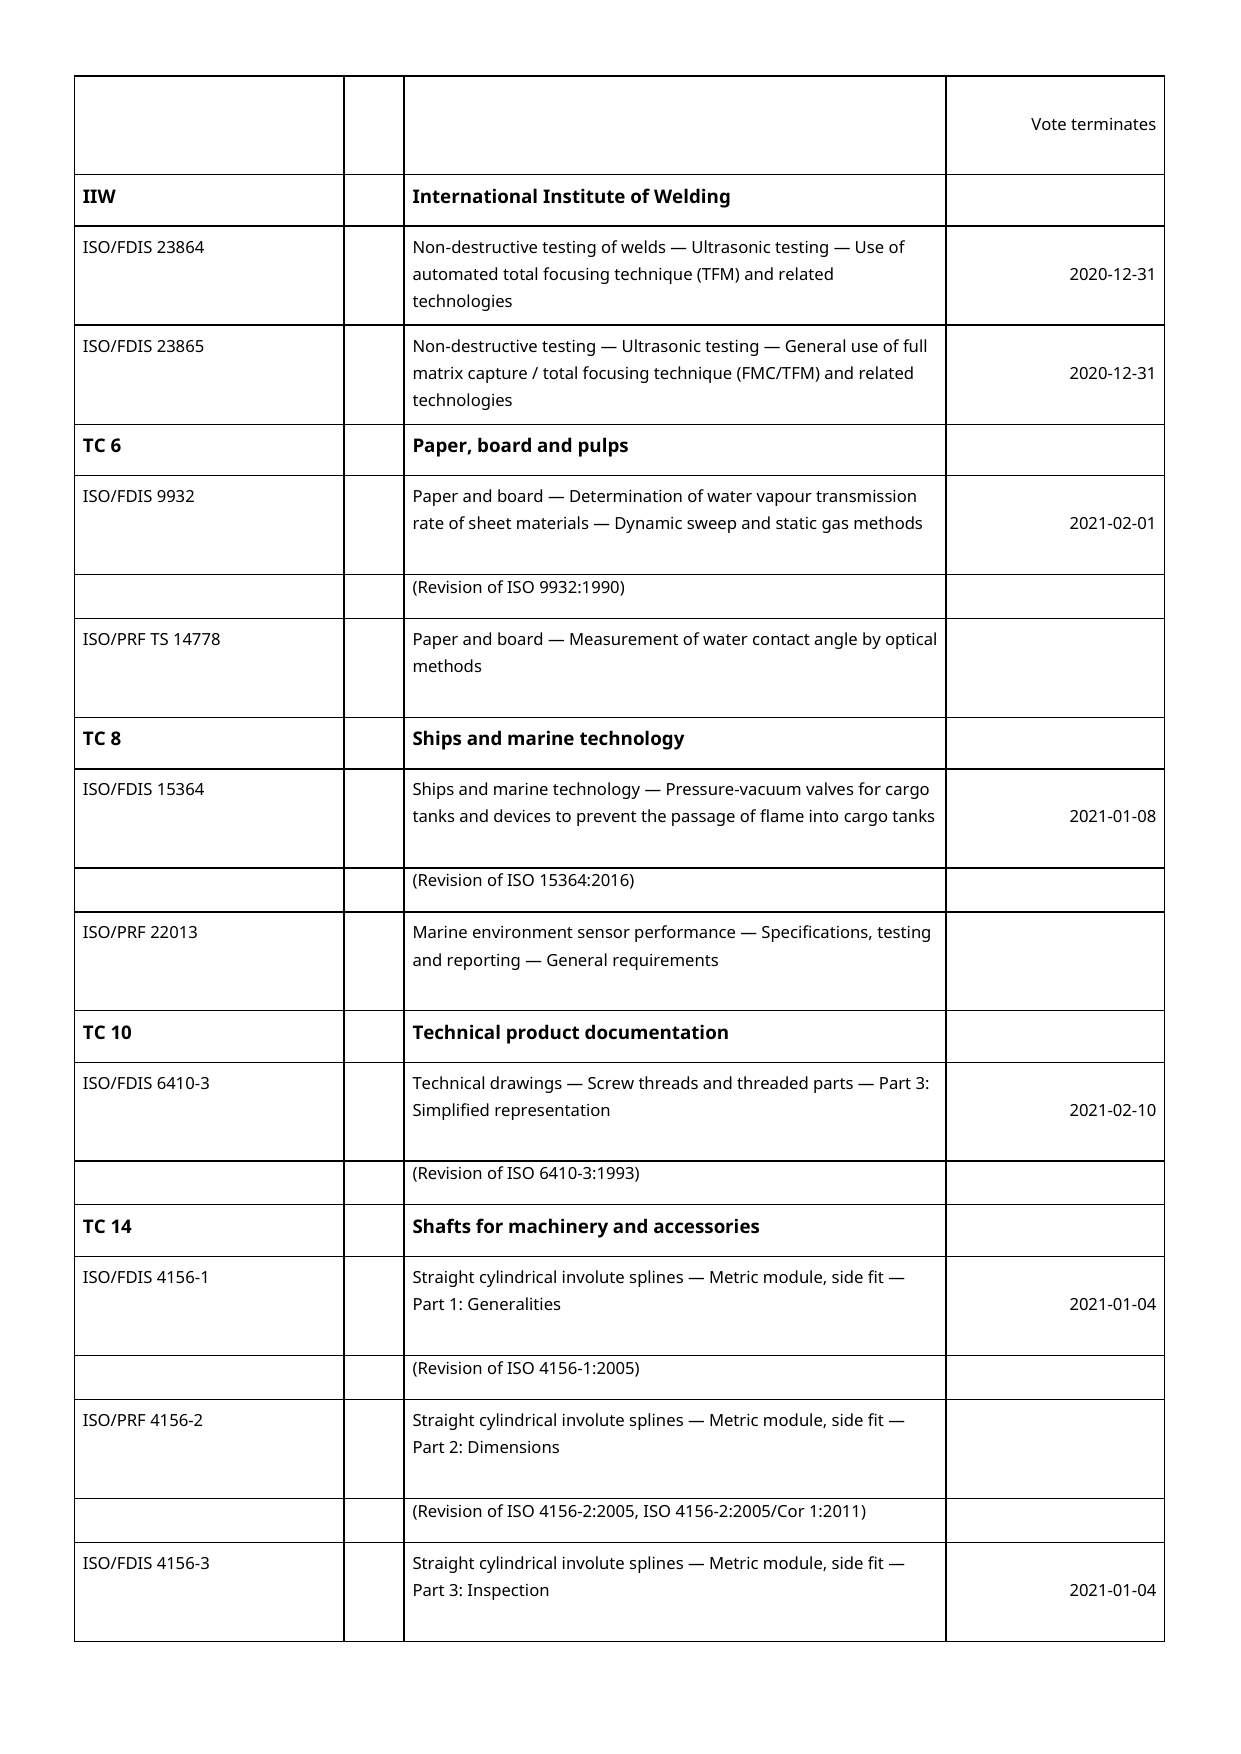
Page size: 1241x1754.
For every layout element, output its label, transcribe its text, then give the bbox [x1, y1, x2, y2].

table_cell [345, 476, 403, 574]
table_cell ISO/FDIS 23865 [75, 326, 343, 423]
table_cell ISO/FDIS 9932 [75, 476, 343, 574]
table_cell [947, 575, 1164, 618]
table_cell [345, 575, 403, 618]
table_cell [345, 913, 403, 1010]
table_cell [345, 425, 403, 475]
table_cell Paper and board — Determination of water vapour transmission rate of sheet materials — Dynamic sweep and static gas methods [405, 476, 945, 574]
table_cell 2021-01-04 [947, 1543, 1164, 1641]
table_cell 2021-02-10 [947, 1063, 1164, 1160]
table_cell [345, 1400, 403, 1498]
table_cell ISO/FDIS 15364 [75, 770, 343, 867]
table_cell 2020-12-31 [947, 227, 1164, 324]
table_cell (Revision of ISO 6410-3:1993) [405, 1162, 945, 1204]
table_cell ISO/PRF 4156-2 [75, 1400, 343, 1498]
table_cell [947, 1499, 1164, 1542]
table_cell TC 6 [75, 425, 343, 475]
table_cell [947, 175, 1164, 225]
table_cell [947, 869, 1164, 911]
table_cell ISO/PRF 22013 [75, 913, 343, 1010]
table_cell [75, 1162, 343, 1204]
table_cell ISO/FDIS 4156-1 [75, 1257, 343, 1355]
table_cell [947, 1011, 1164, 1061]
table_cell Vote terminates [947, 77, 1164, 174]
table_cell Paper and board — Measurement of water contact angle by optical methods [405, 619, 945, 717]
table_cell [947, 619, 1164, 717]
table_cell 2021-01-04 [947, 1257, 1164, 1355]
table_cell [75, 869, 343, 911]
table_cell TC 14 [75, 1205, 343, 1256]
table_cell [345, 227, 403, 324]
table_cell [345, 1205, 403, 1256]
table_cell ISO/FDIS 4156-3 [75, 1543, 343, 1641]
table_cell [345, 718, 403, 768]
table_cell 2021-01-08 [947, 770, 1164, 867]
table_cell Ships and marine technology — Pressure-vacuum valves for cargo tanks and devices to prevent the passage of flame into cargo tanks [405, 770, 945, 867]
table_cell TC 10 [75, 1011, 343, 1061]
table_cell Non‐destructive testing of welds — Ultrasonic testing — Use of automated total focusing technique (TFM) and related technologies [405, 227, 945, 324]
table_cell [947, 718, 1164, 768]
table_cell ISO/PRF TS 14778 [75, 619, 343, 717]
table_cell [345, 1162, 403, 1204]
table_cell [947, 1400, 1164, 1498]
table_cell (Revision of ISO 15364:2016) [405, 869, 945, 911]
table_cell [345, 869, 403, 911]
table_cell Non-destructive testing — Ultrasonic testing — General use of full matrix capture / total focusing technique (FMC/TFM) and related technologies [405, 326, 945, 423]
table_cell [345, 770, 403, 867]
table_cell International Institute of Welding [405, 175, 945, 225]
table_cell Straight cylindrical involute splines — Metric module, side fit — Part 2: Dimensions [405, 1400, 945, 1498]
table_cell [947, 425, 1164, 475]
table_cell [405, 77, 945, 174]
table_cell Straight cylindrical involute splines — Metric module, side fit — Part 3: Inspection [405, 1543, 945, 1641]
table_cell [75, 1499, 343, 1542]
table_cell [75, 575, 343, 618]
table_cell (Revision of ISO 4156-1:2005) [405, 1356, 945, 1399]
table_cell [345, 1257, 403, 1355]
table_cell Ships and marine technology [405, 718, 945, 768]
table_cell IIW [75, 175, 343, 225]
table_cell ISO/FDIS 6410-3 [75, 1063, 343, 1160]
table_cell [345, 1543, 403, 1641]
table_cell (Revision of ISO 9932:1990) [405, 575, 945, 618]
table_cell [75, 1356, 343, 1399]
table_cell [947, 1162, 1164, 1204]
table_cell Technical product documentation [405, 1011, 945, 1061]
table_cell [947, 913, 1164, 1010]
table_cell Paper, board and pulps [405, 425, 945, 475]
table_cell [345, 77, 403, 174]
table_cell [947, 1205, 1164, 1256]
table_cell (Revision of ISO 4156-2:2005, ISO 4156-2:2005/Cor 1:2011) [405, 1499, 945, 1542]
table_cell Straight cylindrical involute splines — Metric module, side fit — Part 1: Generalities [405, 1257, 945, 1355]
table_cell [345, 1063, 403, 1160]
table_cell ISO/FDIS 23864 [75, 227, 343, 324]
table_cell [345, 1011, 403, 1061]
table_cell Technical drawings — Screw threads and threaded parts — Part 3: Simplified representation [405, 1063, 945, 1160]
table_cell TC 8 [75, 718, 343, 768]
table_cell Shafts for machinery and accessories [405, 1205, 945, 1256]
table_cell 2021-02-01 [947, 476, 1164, 574]
table_cell [345, 1356, 403, 1399]
table_cell 2020-12-31 [947, 326, 1164, 423]
table_cell [345, 619, 403, 717]
table_cell [345, 326, 403, 423]
table_cell [345, 175, 403, 225]
table_cell [75, 77, 343, 174]
table_cell Marine environment sensor performance — Specifications, testing and reporting — General requirements [405, 913, 945, 1010]
table_cell [345, 1499, 403, 1542]
table_cell [947, 1356, 1164, 1399]
